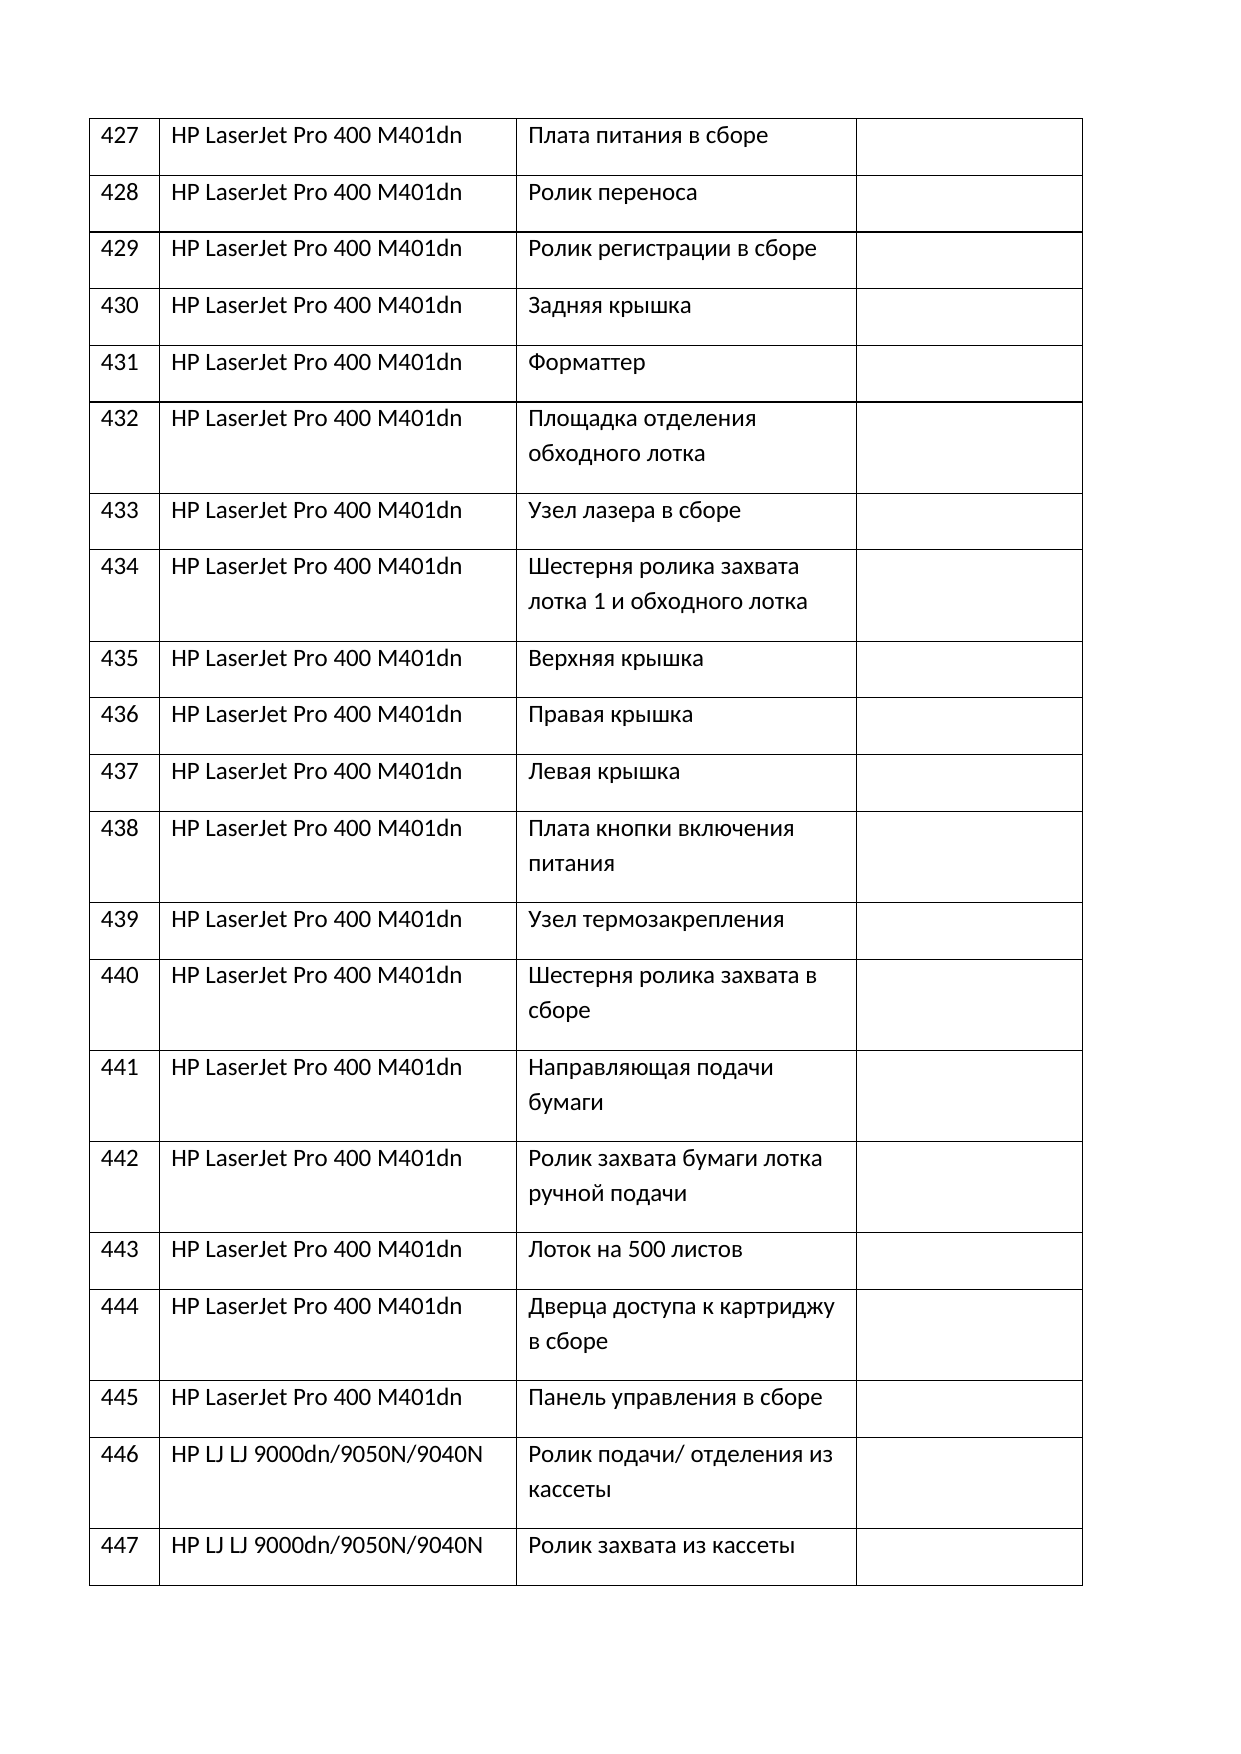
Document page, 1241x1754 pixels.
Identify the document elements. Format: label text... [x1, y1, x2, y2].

table_cell HP LaserJet Pro 400 M401dn [160, 1051, 516, 1141]
table_cell 430 [90, 289, 159, 345]
table_cell [857, 698, 1082, 754]
table_cell Задняя крышка [517, 289, 856, 345]
table_cell Дверца доступа к картриджу в сборе [517, 1290, 856, 1380]
table_cell HP LaserJet Pro 400 M401dn [160, 642, 516, 697]
table_cell HP LaserJet Pro 400 M401dn [160, 1233, 516, 1289]
table_cell Ролик захвата из кассеты [517, 1529, 856, 1585]
table_cell HP LaserJet Pro 400 M401dn [160, 403, 516, 493]
table_cell Лоток на 500 листов [517, 1233, 856, 1289]
table_cell [857, 755, 1082, 811]
table_cell Правая крышка [517, 698, 856, 754]
table_cell [857, 176, 1082, 231]
table_cell [857, 1290, 1082, 1380]
table_cell HP LaserJet Pro 400 M401dn [160, 346, 516, 401]
table_cell 439 [90, 903, 159, 958]
table_cell [857, 494, 1082, 549]
table_cell [857, 403, 1082, 493]
table_cell 447 [90, 1529, 159, 1585]
table_cell 428 [90, 176, 159, 231]
table_cell Плата кнопки включения питания [517, 812, 856, 902]
table_cell 446 [90, 1438, 159, 1528]
table_cell 442 [90, 1142, 159, 1232]
table_cell [857, 1051, 1082, 1141]
table_cell Левая крышка [517, 755, 856, 811]
table_cell Шестерня ролика захвата в сборе [517, 960, 856, 1050]
table_cell [857, 812, 1082, 902]
table_cell 444 [90, 1290, 159, 1380]
table_cell Плата питания в сборе [517, 119, 856, 175]
table_cell HP LaserJet Pro 400 M401dn [160, 1142, 516, 1232]
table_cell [160, 119, 516, 175]
table_cell Верхняя крышка [517, 642, 856, 697]
table_cell Ролик подачи/ отделения из кассеты [517, 1438, 856, 1528]
table_cell [857, 1142, 1082, 1232]
table_cell [857, 1438, 1082, 1528]
table_cell [857, 119, 1082, 175]
table_cell HP LaserJet Pro 400 M401dn [160, 698, 516, 754]
table_cell Направляющая подачи бумаги [517, 1051, 856, 1141]
table_cell Панель управления в сборе [517, 1381, 856, 1437]
table_cell [857, 642, 1082, 697]
table_cell 435 [90, 642, 159, 697]
table_cell HP LaserJet Pro 400 M401dn [160, 289, 516, 345]
table_cell 429 [90, 233, 159, 288]
table_cell HP LaserJet Pro 400 M401dn [160, 1290, 516, 1380]
table_cell HP LaserJet Pro 400 M401dn [160, 550, 516, 641]
table_cell [857, 1381, 1082, 1437]
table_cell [160, 1529, 516, 1585]
table_cell Узел термозакрепления [517, 903, 856, 958]
table_cell 427 [90, 119, 159, 175]
table_cell HP LaserJet Pro 400 M401dn [160, 233, 516, 288]
table_cell [857, 346, 1082, 401]
table_cell 431 [90, 346, 159, 401]
table_cell Шестерня ролика захвата лотка 1 и обходного лотка [517, 550, 856, 641]
table_cell 433 [90, 494, 159, 549]
table_cell 445 [90, 1381, 159, 1437]
table_cell [857, 903, 1082, 958]
table_cell HP LaserJet Pro 400 M401dn [160, 1381, 516, 1437]
table_cell 441 [90, 1051, 159, 1141]
table_cell [857, 1233, 1082, 1289]
table_cell HP LJ LJ 9000dn/9050N/9040N [160, 1438, 516, 1528]
table_cell HP LaserJet Pro 400 M401dn [160, 176, 516, 231]
table_cell 434 [90, 550, 159, 641]
table_cell 440 [90, 960, 159, 1050]
table_cell [857, 289, 1082, 345]
table_cell Форматтер [517, 346, 856, 401]
table_cell 443 [90, 1233, 159, 1289]
table_cell HP LaserJet Pro 400 M401dn [160, 494, 516, 549]
table_cell Площадка отделения обходного лотка [517, 403, 856, 493]
table_cell HP LaserJet Pro 400 M401dn [160, 960, 516, 1050]
table_cell [857, 550, 1082, 641]
table_cell Ролик захвата бумаги лотка ручной подачи [517, 1142, 856, 1232]
table_cell HP LaserJet Pro 400 M401dn [160, 812, 516, 902]
table_cell [857, 960, 1082, 1050]
table_cell [857, 1529, 1082, 1585]
table_cell 437 [90, 755, 159, 811]
table_cell HP LaserJet Pro 400 M401dn [160, 903, 516, 958]
table_cell HP LaserJet Pro 400 M401dn [160, 755, 516, 811]
table_cell Ролик регистрации в сборе [517, 233, 856, 288]
table_cell [857, 233, 1082, 288]
table_cell 436 [90, 698, 159, 754]
table_cell Узел лазера в сборе [517, 494, 856, 549]
table_cell Ролик переноса [517, 176, 856, 231]
table_cell 438 [90, 812, 159, 902]
table_cell 432 [90, 403, 159, 493]
